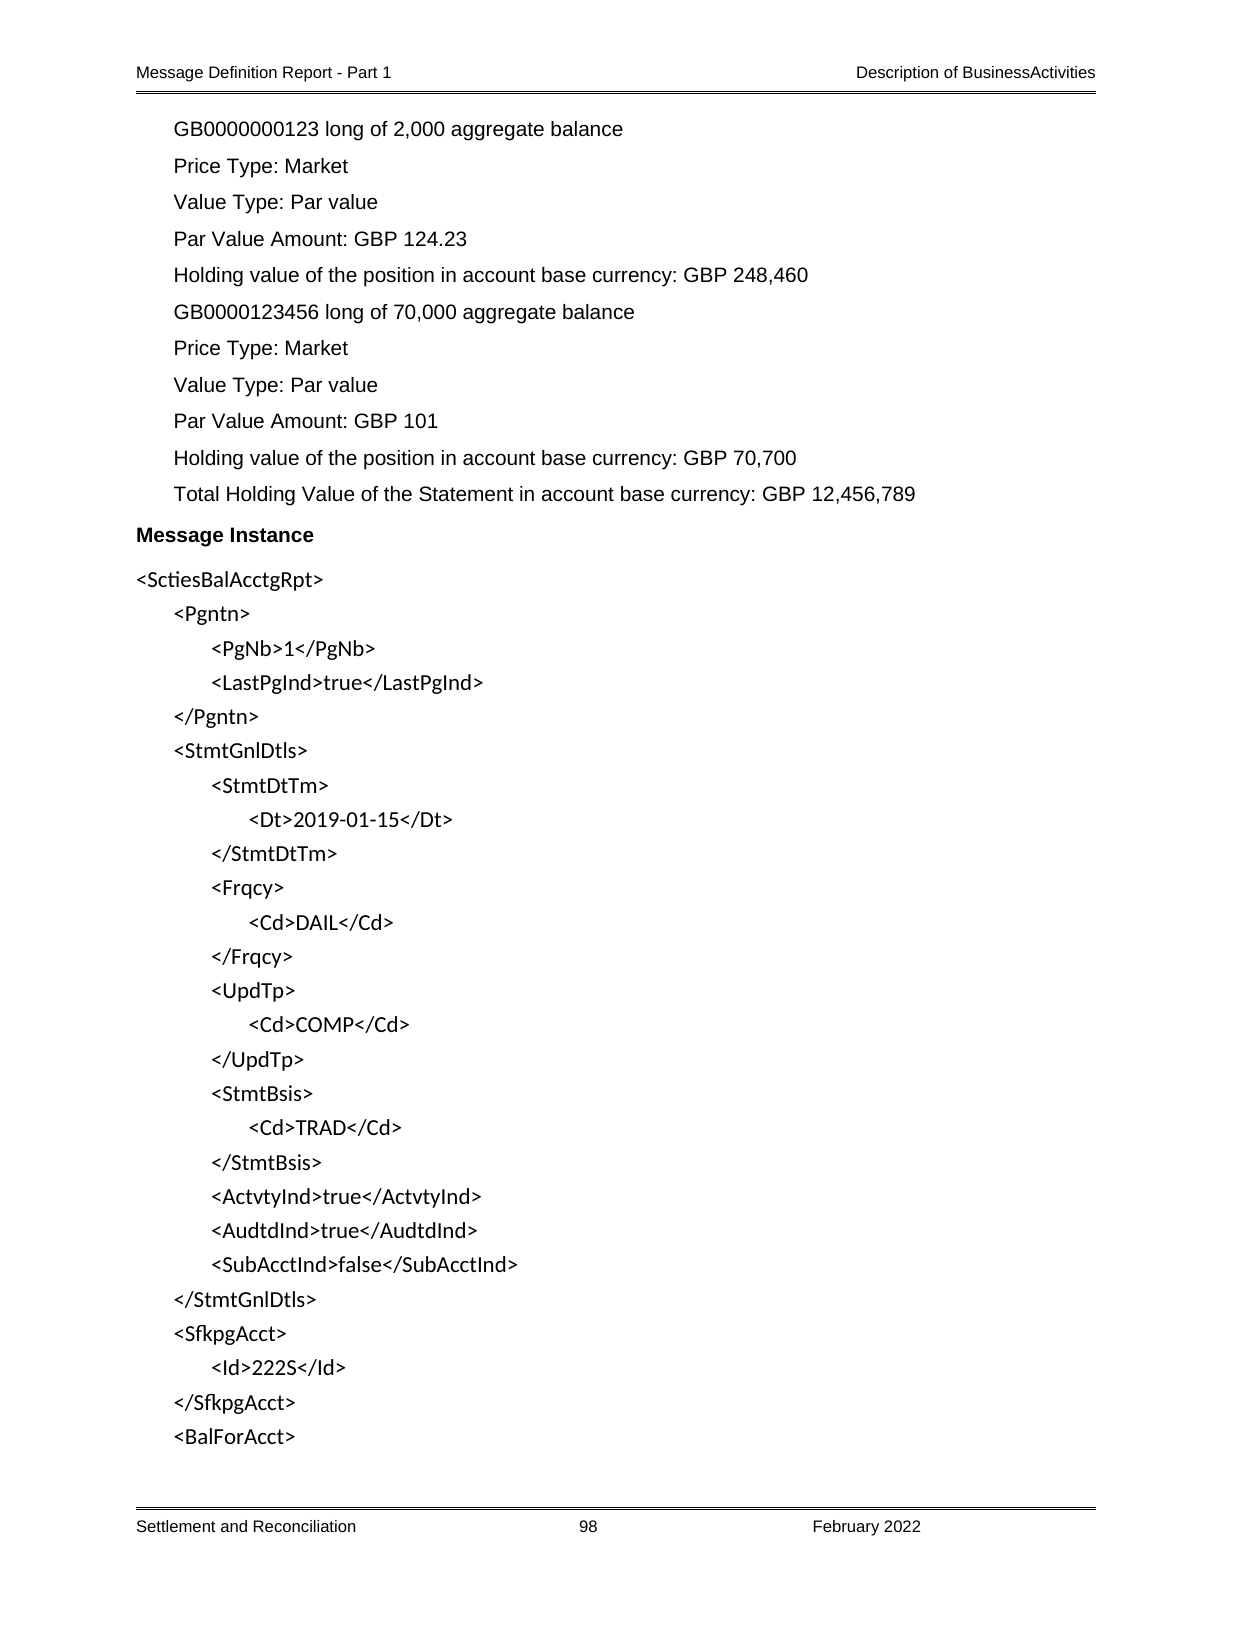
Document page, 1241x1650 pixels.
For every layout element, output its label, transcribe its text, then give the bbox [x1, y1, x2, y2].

text <StmtGnlDtls> [136, 736, 1104, 764]
text </Pgntn> [136, 702, 1104, 730]
text <ActvtyInd>true</ActvtyInd> [136, 1182, 1104, 1210]
text </StmtDtTm> [136, 839, 1104, 867]
text Message Instance [136, 522, 1104, 546]
text <StmtDtTm> [136, 771, 1104, 799]
text <Cd>DAIL</Cd> [136, 908, 1104, 936]
text <Pgntn> [136, 599, 1104, 627]
text Par Value Amount: GBP 101 [173, 409, 1104, 433]
text Holding value of the position in account base currency: GBP 248,460 [173, 263, 1104, 287]
text <Cd>TRAD</Cd> [136, 1113, 1104, 1141]
text <PgNb>1</PgNb> [136, 634, 1104, 662]
text Price Type: Market [173, 336, 1104, 360]
text </SfkpgAcct> [136, 1388, 1104, 1416]
text <AudtdInd>true</AudtdInd> [136, 1216, 1104, 1244]
text <BalForAcct> [136, 1422, 1104, 1450]
text Par Value Amount: GBP 124.23 [173, 227, 1104, 251]
text <LastPgInd>true</LastPgInd> [136, 668, 1104, 696]
text Value Type: Par value [173, 372, 1104, 396]
text <Dt>2019-01-15</Dt> [136, 805, 1104, 833]
text </StmtBsis> [136, 1148, 1104, 1176]
text </UpdTp> [136, 1045, 1104, 1073]
text <SfkpgAcct> [136, 1319, 1104, 1347]
text <Frqcy> [136, 873, 1104, 902]
text Holding value of the position in account base currency: GBP 70,700 [173, 445, 1104, 469]
text Price Type: Market [173, 154, 1104, 178]
text <StmtBsis> [136, 1079, 1104, 1107]
text <UpdTp> [136, 976, 1104, 1004]
text </Frqcy> [136, 942, 1104, 970]
text <SctiesBalAcctgRpt> [136, 565, 1104, 593]
text Value Type: Par value [173, 190, 1104, 214]
text </StmtGnlDtls> [136, 1285, 1104, 1313]
text <Cd>COMP</Cd> [136, 1011, 1104, 1039]
text GB0000123456 long of 70,000 aggregate balance [173, 299, 1104, 323]
text Total Holding Value of the Statement in account base currency: GBP 12,456,789 [173, 482, 1104, 506]
text <SubAcctInd>false</SubAcctInd> [136, 1251, 1104, 1278]
text <Id>222S</Id> [136, 1353, 1104, 1381]
text GB0000000123 long of 2,000 aggregate balance [173, 117, 1104, 141]
